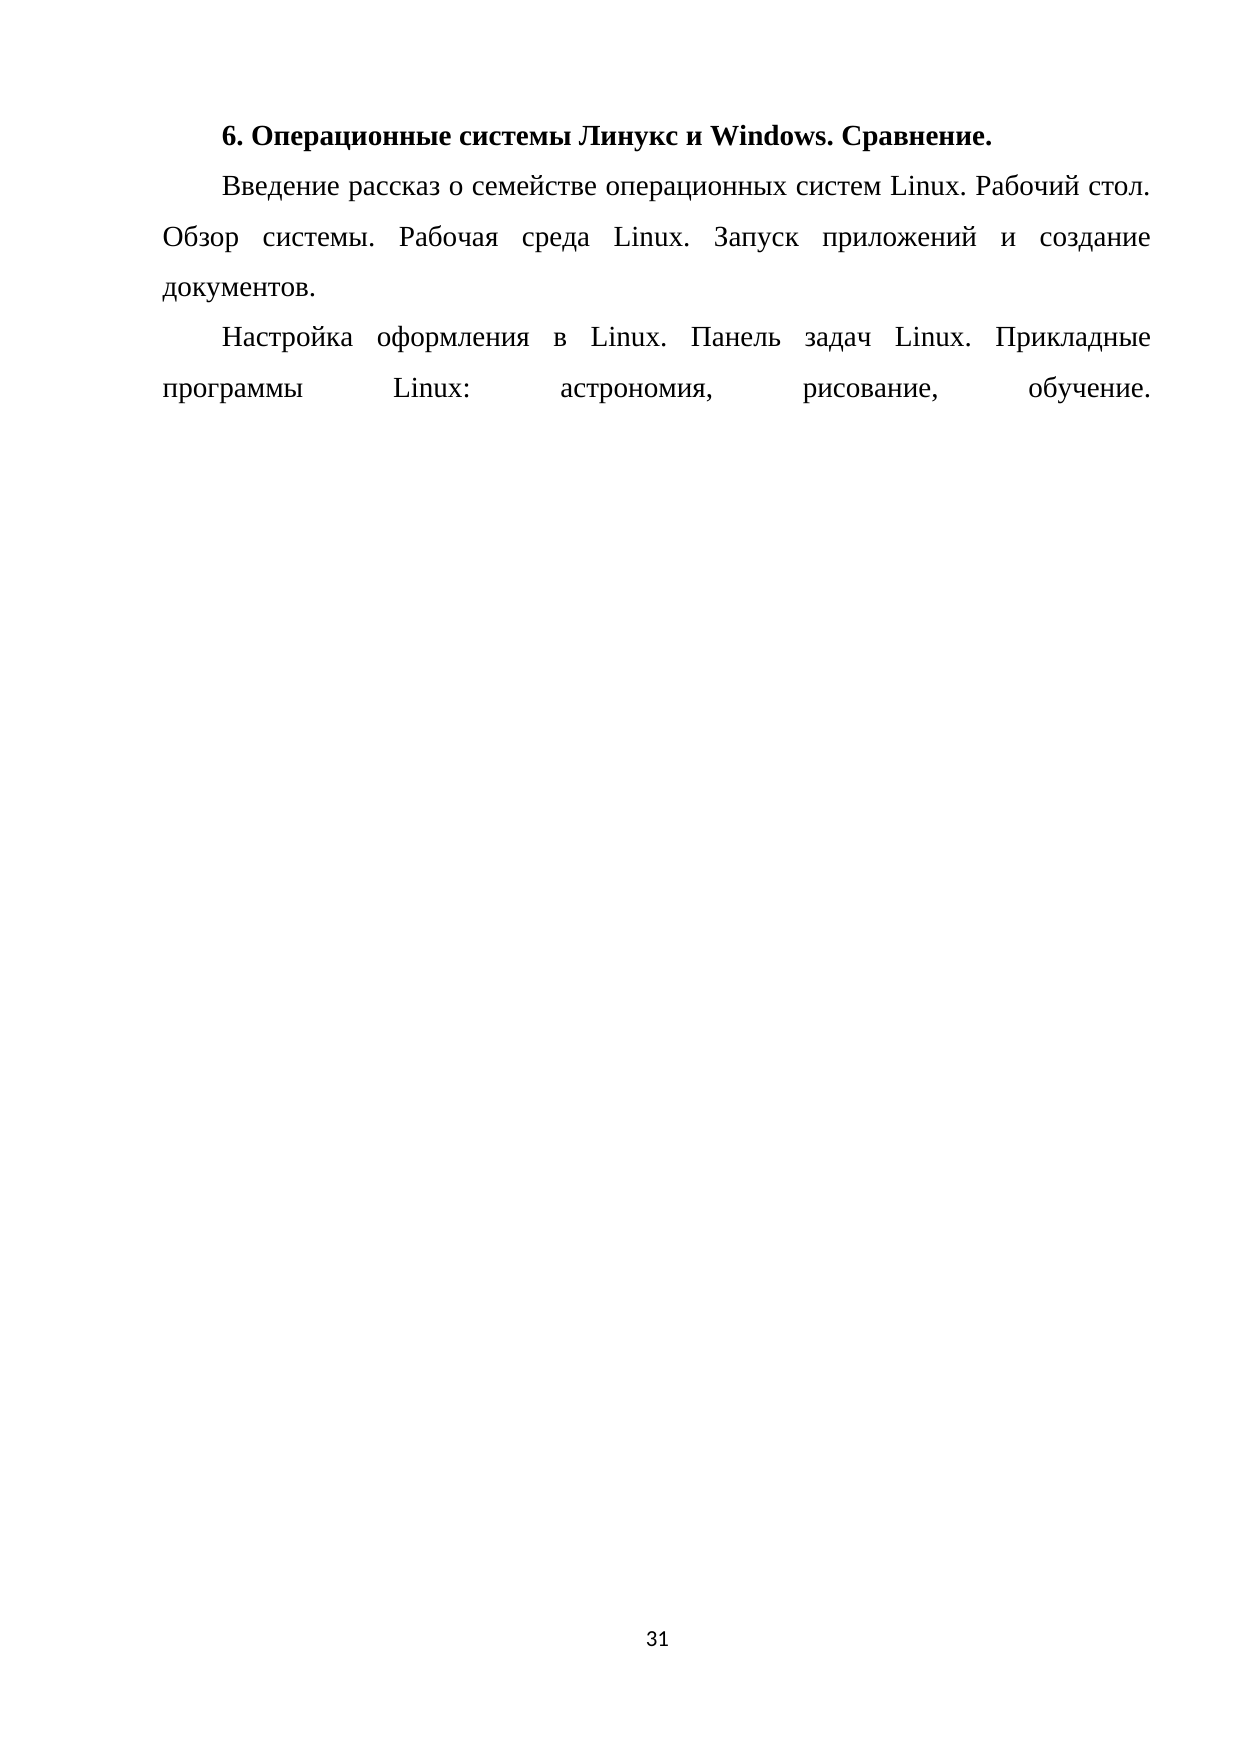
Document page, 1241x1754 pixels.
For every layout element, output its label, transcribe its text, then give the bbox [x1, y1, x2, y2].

text Введение рассказ о семействе операционных систем Linux. Рабочий стол. Обзор системы. Рабочая среда Linux. Запуск приложений и создание документов. [162, 168, 1152, 303]
text 6. Операционные системы Линукс и Windows. Сравнение. [162, 118, 1152, 152]
text Настройка оформления в Linux. Панель задач Linux. Прикладные программы Linux: астрономия, рисование, обучение. [162, 319, 1152, 546]
